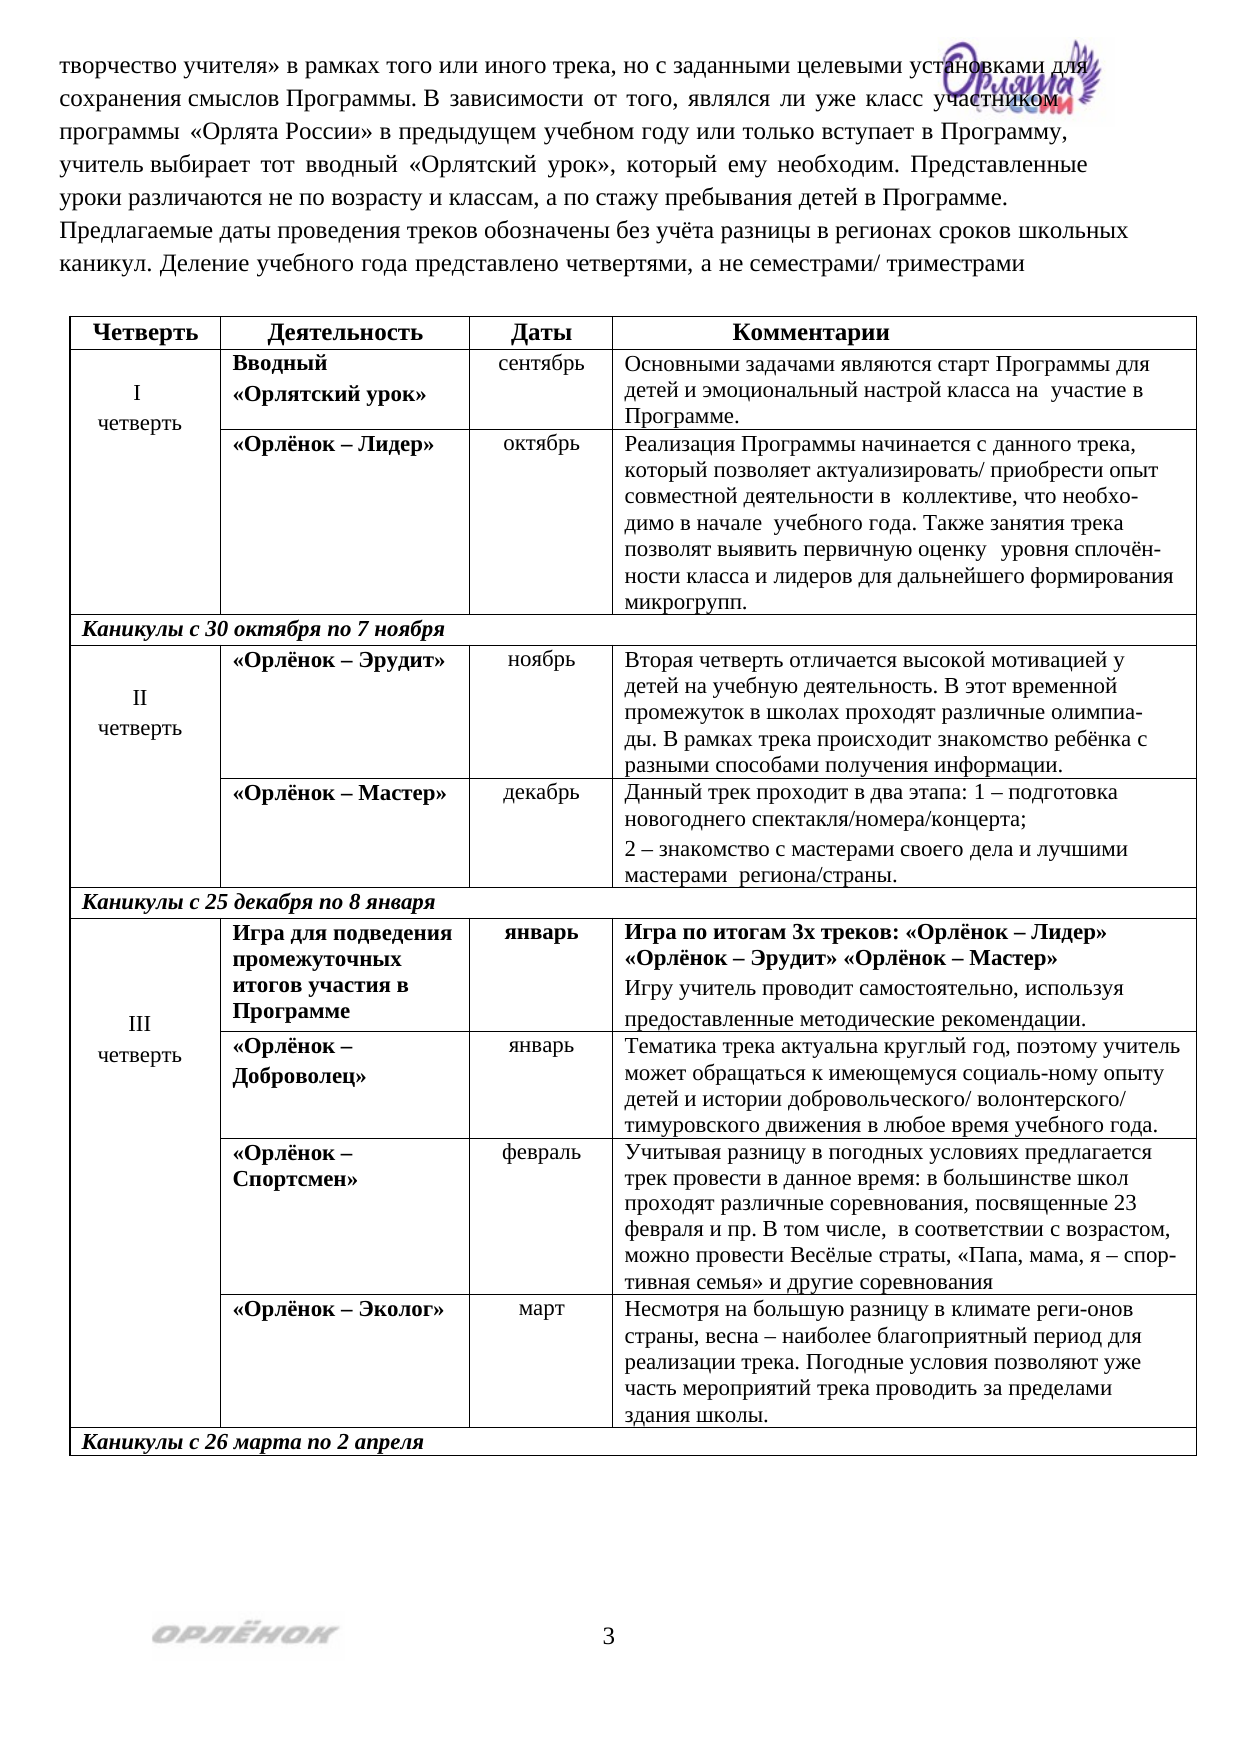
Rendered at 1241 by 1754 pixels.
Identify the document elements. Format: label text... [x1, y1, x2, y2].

table_cell Каникулы с 25 декабря по 8 января [71, 888, 1196, 917]
table_cell Каникулы с 26 марта по 2 апреля [71, 1428, 1196, 1454]
table_cell III четверть [71, 919, 220, 1294]
table_cell «Орлёнок – Спортсмен» [221, 1139, 469, 1294]
table_cell Игра по итогам 3х треков: «Орлёнок – Лидер» «Орлёнок – Эрудит» «Орлёнок – Мастер» Игру учитель проводит самостоятельно, используя предоставленные методические рекомендации. [613, 919, 1196, 1031]
table_cell «Орлёнок – Мастер» [221, 779, 469, 887]
table_header Четверть [71, 317, 220, 349]
table_cell октябрь [470, 430, 612, 614]
picture [151, 1611, 346, 1661]
table_cell «Орлёнок – Эрудит» [221, 646, 469, 777]
table_cell «Орлёнок – Доброволец» [221, 1032, 469, 1138]
picture [937, 37, 1116, 50]
table_cell январь [470, 1032, 612, 1138]
table_cell Игра для подведения промежуточных итогов участия в Программе [221, 919, 469, 1031]
table_cell январь [470, 919, 612, 1031]
table_cell март [470, 1295, 612, 1427]
table_cell Вводный «Орлятский урок» [221, 350, 469, 429]
table_header Деятельность [221, 317, 469, 349]
table_cell Основными задачами являются старт Программы для детей и эмоциональный настрой класса на участие в Программе. [613, 350, 1196, 429]
table_cell Реализация Программы начинается с данного трека, который позволяет актуализировать/ приобрести опыт совместной деятельности в коллективе, что необхо-димо в начале учебного года. Также занятия трека позволят выявить первичную оценку уровня сплочён-ности класса и лидеров для дальнейшего формирования микрогрупп. [613, 430, 1196, 614]
table_cell [71, 1294, 220, 1427]
table_cell «Орлёнок – Эколог» [221, 1295, 469, 1427]
table_cell II четверть [71, 646, 220, 887]
table_cell I четверть [71, 350, 220, 614]
table_cell ноябрь [470, 646, 612, 777]
table_cell Вторая четверть отличается высокой мотивацией у детей на учебную деятельность. В этот временной промежуток в школах проходят различные олимпиа-ды. В рамках трека происходит знакомство ребёнка с разными способами получения информации. [613, 646, 1196, 777]
table_cell Данный трек проходит в два этапа: 1 – подготовка новогоднего спектакля/номера/концерта; 2 – знакомство с мастерами своего дела и лучшими мастерами региона/страны. [613, 779, 1196, 887]
table_cell Каникулы с 30 октября по 7 ноября [71, 615, 1196, 644]
table_header Комментарии [613, 317, 1196, 349]
table_cell декабрь [470, 779, 612, 887]
table_cell «Орлёнок – Лидер» [221, 430, 469, 614]
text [59, 50, 1143, 277]
table_cell сентябрь [470, 350, 612, 429]
table_cell Тематика трека актуальна круглый год, поэтому учитель может обращаться к имеющемуся социаль-ному опыту детей и истории добровольческого/ волонтерского/ тимуровского движения в любое время учебного года. [613, 1032, 1196, 1138]
table_cell февраль [470, 1139, 612, 1294]
table_header Даты [470, 317, 612, 349]
table_cell Несмотря на большую разницу в климате реги-онов страны, весна – наиболее благоприятный период для реализации трека. Погодные условия позволяют уже часть мероприятий трека проводить за пределами здания школы. [613, 1295, 1196, 1427]
table_cell Учитывая разницу в погодных условиях предлагается трек провести в данное время: в большинстве школ проходят различные соревнования, посвященные 23 февраля и пр. В том числе, в соответствии с возрастом, можно провести Весёлые страты, «Папа, мама, я – спор-тивная семья» и другие соревнования [613, 1139, 1196, 1294]
